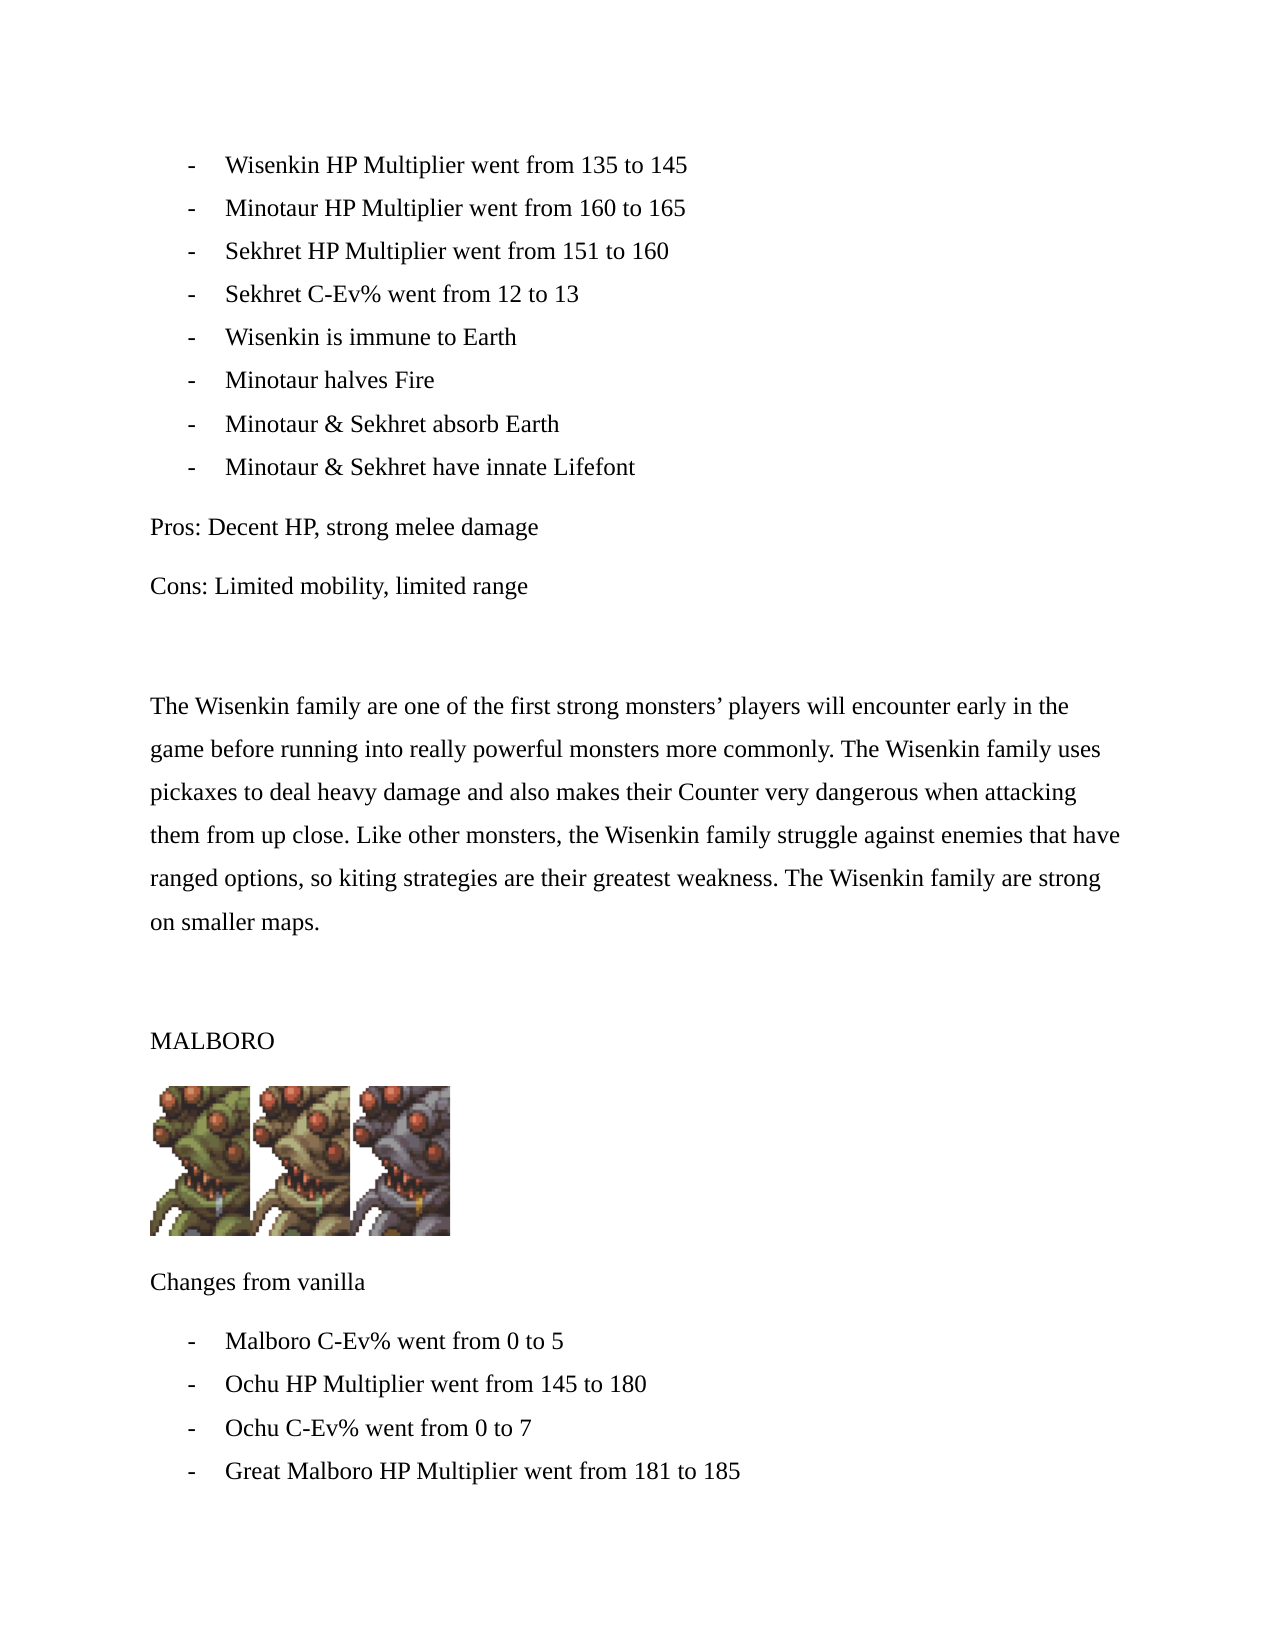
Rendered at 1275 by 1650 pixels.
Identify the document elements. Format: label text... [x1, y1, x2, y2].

list Minotaur HP Multiplier went from 160 to 165 [187, 193, 1125, 222]
list Wisenkin HP Multiplier went from 135 to 145 [187, 150, 1125, 179]
list Sekhret C-Ev% went from 12 to 13 [187, 279, 1125, 308]
list Minotaur halves Fire [187, 366, 1125, 394]
picture [150, 1086, 451, 1236]
text Cons: Limited mobility, limited range [150, 571, 1125, 600]
text Pros: Decent HP, strong melee damage [150, 512, 1125, 540]
list Great Malboro HP Multiplier went from 181 to 185 [187, 1456, 1125, 1484]
list Minotaur & Sekhret have innate Lifefont [187, 452, 1125, 481]
list Ochu C-Ev% went from 0 to 7 [187, 1413, 1125, 1441]
text The Wisenkin family are one of the first strong monsters’ players will encounter early in the game before running into really powerful monsters more commonly. The Wisenkin family uses pickaxes to deal heavy damage and also makes their Counter very dangerous when attacking them from up close. Like other monsters, the Wisenkin family struggle against enemies that have ranged options, so kiting strategies are their greatest weakness. The Wisenkin family are strong on smaller maps. [150, 691, 1125, 935]
list Ochu HP Multiplier went from 145 to 180 [187, 1369, 1125, 1398]
list Malboro C-Ev% went from 0 to 5 [187, 1326, 1125, 1355]
list Minotaur & Sekhret absorb Earth [187, 409, 1125, 437]
text MALBORO [150, 1026, 1125, 1055]
list Sekhret HP Multiplier went from 151 to 160 [187, 236, 1125, 265]
list Wisenkin is immune to Earth [187, 322, 1125, 351]
text Changes from vanilla [150, 1267, 1125, 1295]
